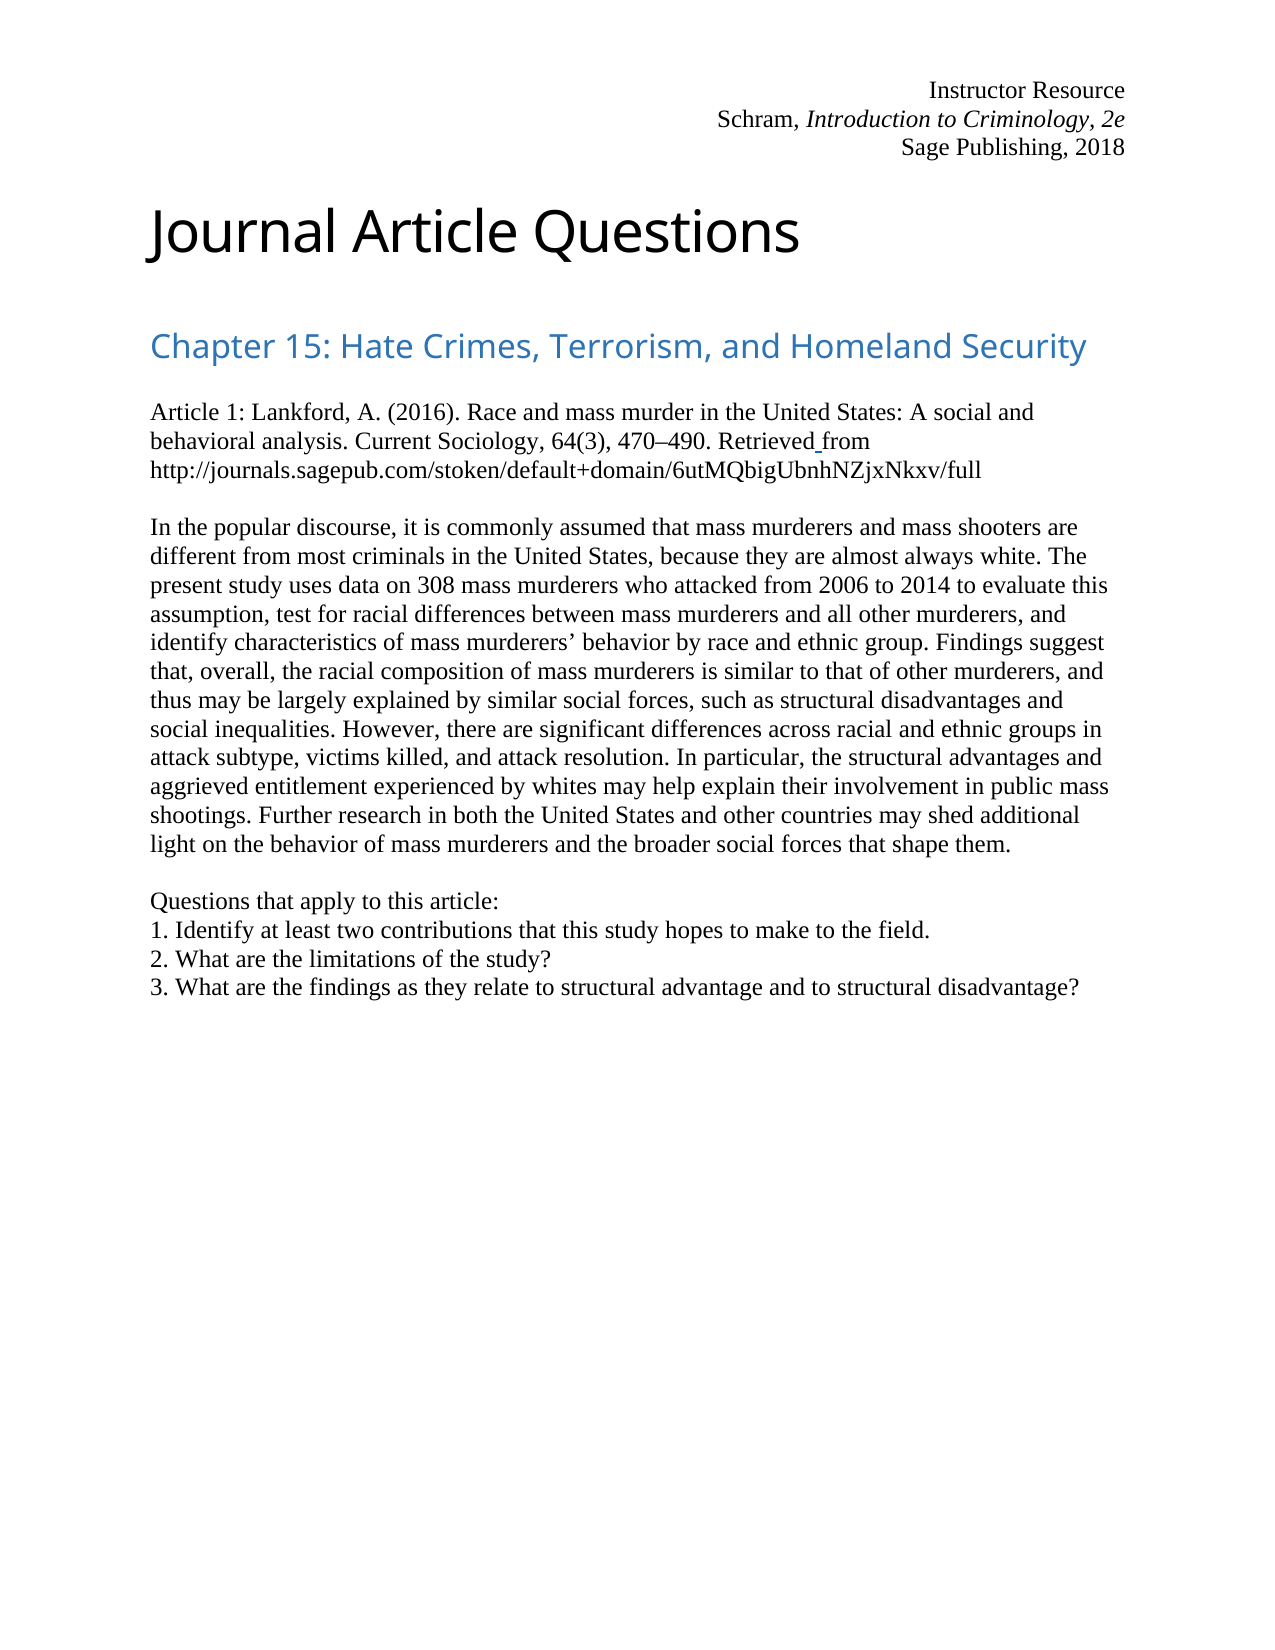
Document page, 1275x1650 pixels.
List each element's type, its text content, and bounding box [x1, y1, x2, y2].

text 2. What are the limitations of the study? [150, 944, 1125, 972]
subtitle Chapter 15: Hate Crimes, Terrorism, and Homeland Security [150, 323, 1125, 369]
text Questions that apply to this article: [150, 886, 1125, 915]
text 3. What are the findings as they relate to structural advantage and to structural disadvantage? [150, 972, 1125, 1001]
text http://journals.sagepub.com/stoken/default+domain/6utMQbigUbnhNZjxNkxv/full [150, 455, 1125, 484]
text 1. Identify at least two contributions that this study hopes to make to the field. [150, 915, 1125, 944]
text In the popular discourse, it is commonly assumed that mass murderers and mass shooters are different from most criminals in the United States, because they are almost always white. The present study uses data on 308 mass murderers who attacked from 2006 to 2014 to evaluate this assumption, test for racial differences between mass murderers and all other murderers, and identify characteristics of mass murderers’ behavior by race and ethnic group. Findings suggest that, overall, the racial composition of mass murderers is similar to that of other murderers, and thus may be largely explained by similar social forces, such as structural disadvantages and social inequalities. However, there are significant differences across racial and ethnic groups in attack subtype, victims killed, and attack resolution. In particular, the structural advantages and aggrieved entitlement experienced by whites may help explain their involvement in public mass shootings. Further research in both the United States and other countries may shed additional light on the behavior of mass murderers and the broader social forces that shape them. [150, 512, 1125, 857]
text Article 1: Lankford, A. (2016). Race and mass murder in the United States: A social and behavioral analysis. Current Sociology, 64(3), 470–490. Retrieved from [150, 397, 1125, 455]
title Journal Article Questions [150, 190, 1125, 269]
